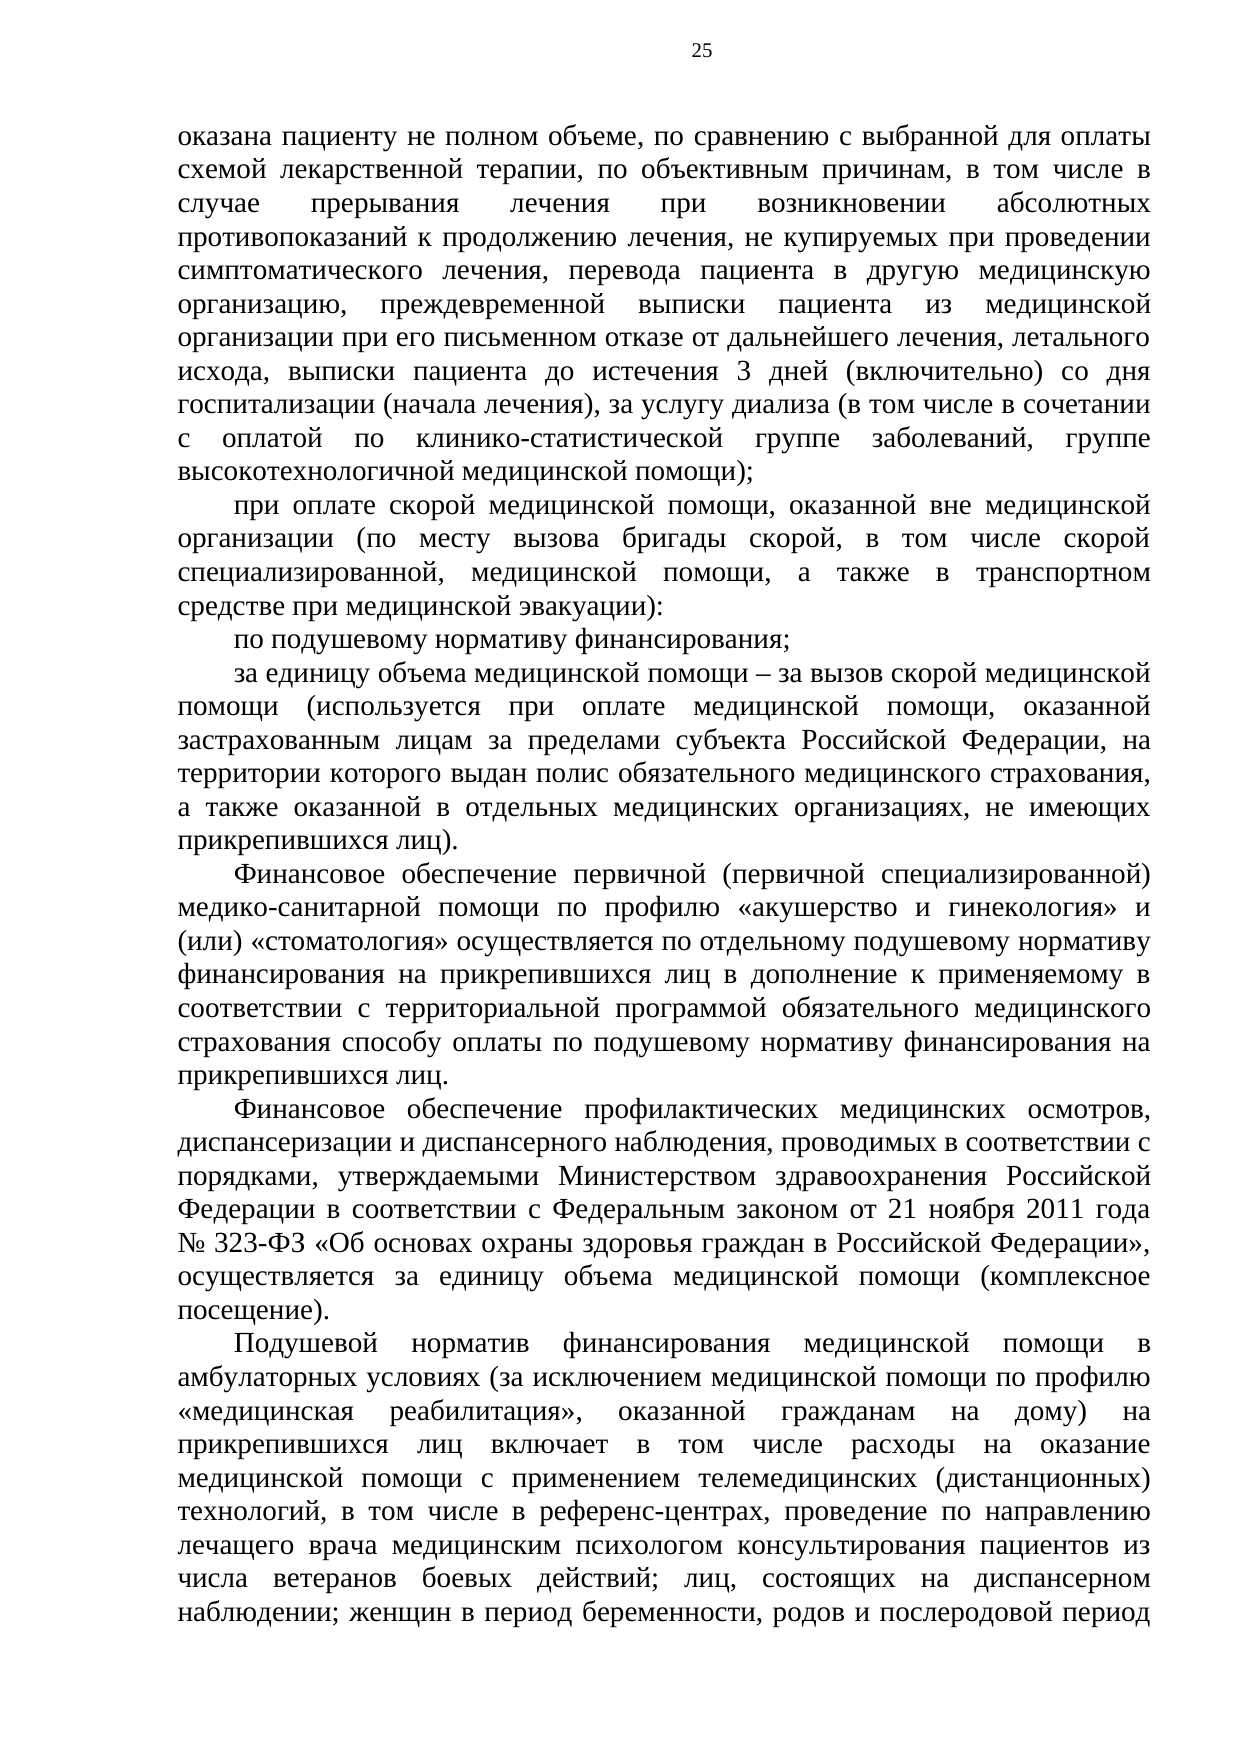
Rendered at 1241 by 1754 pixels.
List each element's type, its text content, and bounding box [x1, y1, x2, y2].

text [177, 118, 1152, 487]
text по подушевому нормативу финансирования; [177, 621, 1152, 655]
text за единицу объема медицинской помощи – за вызов скорой медицинской помощи (используется при оплате медицинской помощи, оказанной застрахованным лицам за пределами субъекта Российской Федерации, на территории которого выдан полис обязательного медицинского страхования, а также оказанной в отдельных медицинских организациях, не имеющих прикрепившихся лиц). [177, 655, 1152, 856]
text при оплате скорой медицинской помощи, оказанной вне медицинской организации (по месту вызова бригады скорой, в том числе скорой специализированной, медицинской помощи, а также в транспортном средстве при медицинской эвакуации): [177, 487, 1152, 621]
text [177, 1326, 1152, 1627]
text Финансовое обеспечение профилактических медицинских осмотров, диспансеризации и диспансерного наблюдения, проводимых в соответствии с порядками, утверждаемыми Министерством здравоохранения Российской Федерации в соответствии с Федеральным законом от 21 ноября 2011 года № 323-ФЗ «Об основах охраны здоровья граждан в Российской Федерации», осуществляется за единицу объема медицинской помощи (комплексное посещение). [177, 1091, 1152, 1326]
text Финансовое обеспечение первичной (первичной специализированной) медико-санитарной помощи по профилю «акушерство и гинекология» и (или) «стоматология» осуществляется по отдельному подушевому нормативу финансирования на прикрепившихся лиц в дополнение к применяемому в соответствии с территориальной программой обязательного медицинского страхования способу оплаты по подушевому нормативу финансирования на прикрепившихся лиц. [177, 856, 1152, 1091]
